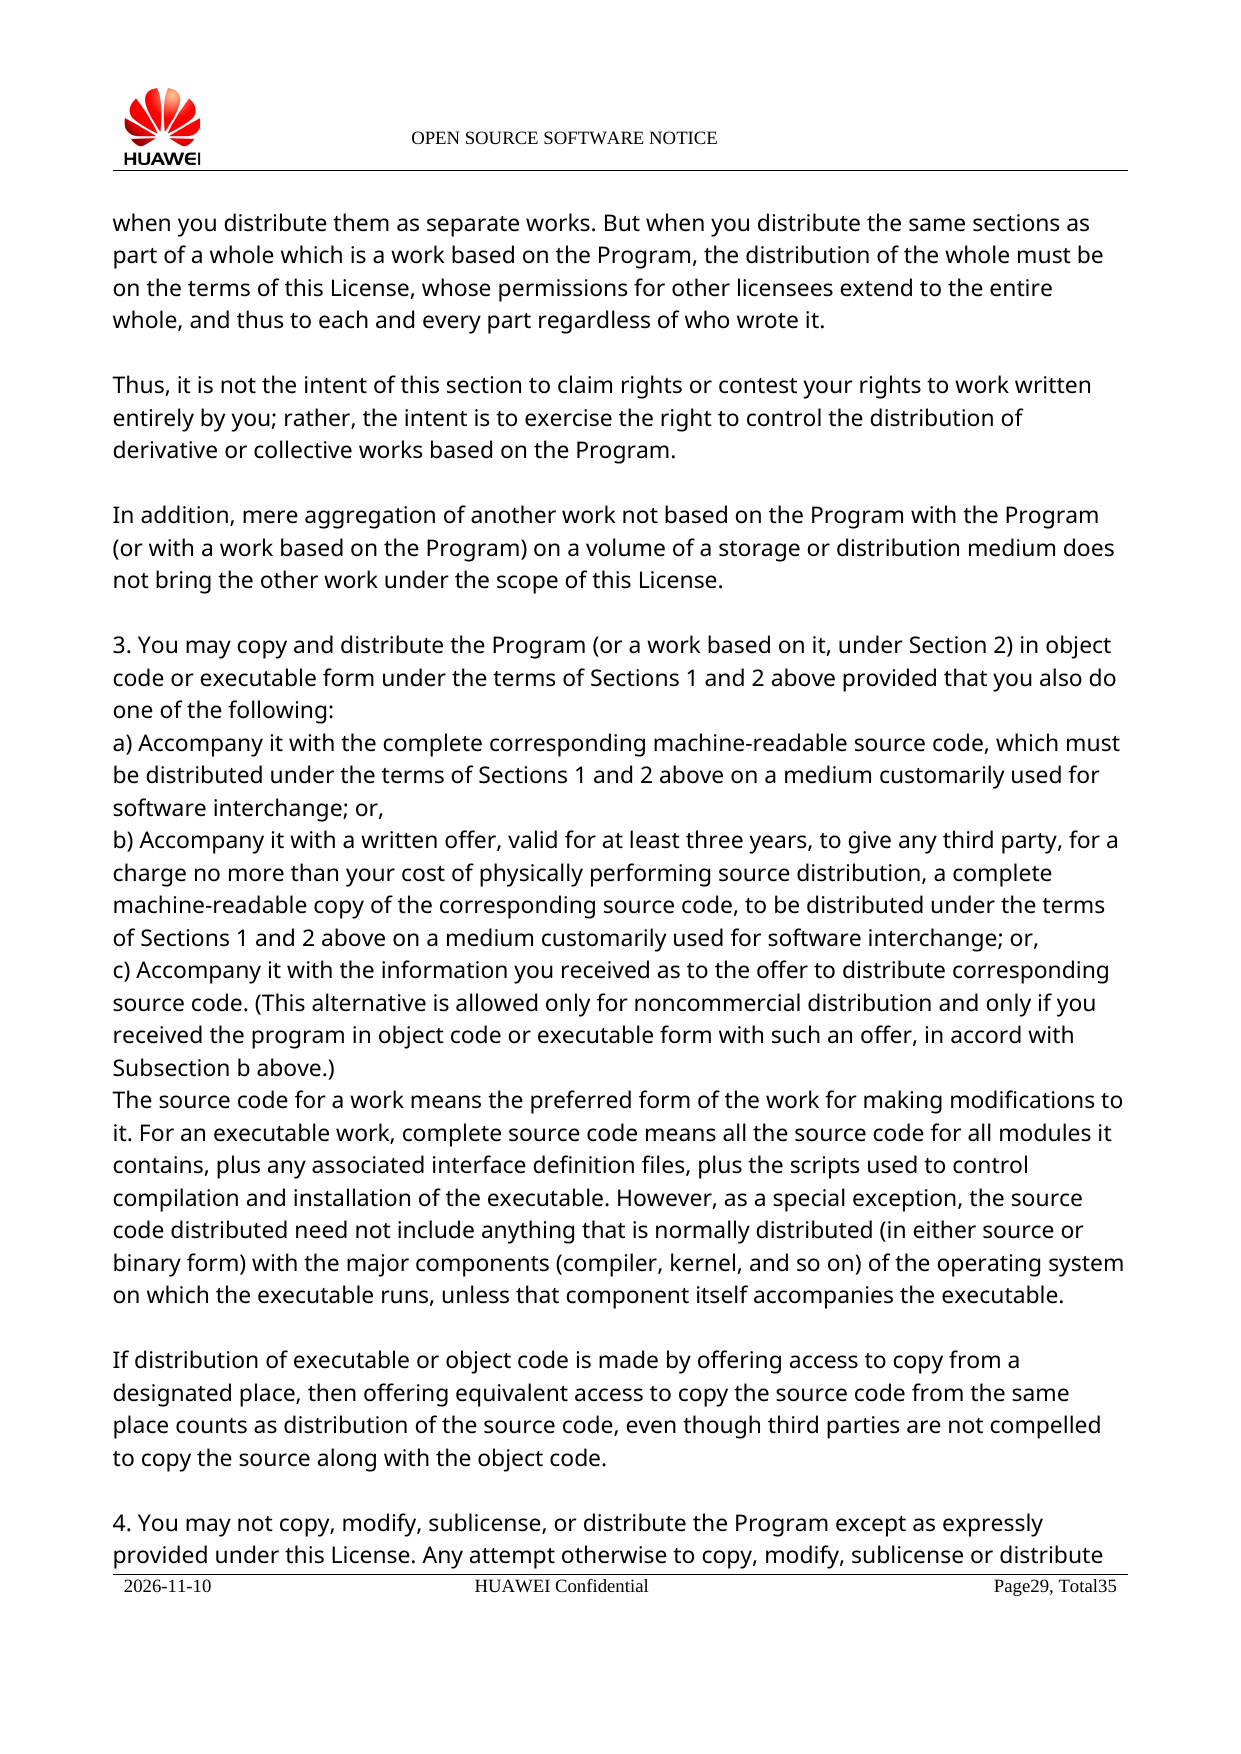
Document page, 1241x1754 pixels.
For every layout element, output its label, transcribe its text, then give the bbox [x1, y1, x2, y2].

text b) Accompany it with a written offer, valid for at least three years, to give any third party, for a charge no more than your cost of physically performing source distribution, a complete machine-readable copy of the corresponding source code, to be distributed under the terms of Sections 1 and 2 above on a medium customarily used for software interchange; or, [112, 824, 1128, 954]
text 3. You may copy and distribute the Program (or a work based on it, under Section 2) in object code or executable form under the terms of Sections 1 and 2 above provided that you also do one of the following: [112, 629, 1128, 726]
text The source code for a work means the preferred form of the work for making modifications to it. For an executable work, complete source code means all the source code for all modules it contains, plus any associated interface definition files, plus the scripts used to control compilation and installation of the executable. However, as a special exception, the source code distributed need not include anything that is normally distributed (in either source or binary form) with the major components (compiler, kernel, and so on) of the operating system on which the executable runs, unless that component itself accompanies the executable. [112, 1084, 1128, 1311]
text a) Accompany it with the complete corresponding machine-readable source code, which must be distributed under the terms of Sections 1 and 2 above on a medium customarily used for software interchange; or, [112, 726, 1128, 824]
text In addition, mere aggregation of another work not based on the Program with the Program (or with a work based on the Program) on a volume of a storage or distribution medium does not bring the other work under the scope of this License. [112, 499, 1128, 596]
text c) Accompany it with the information you received as to the offer to distribute corresponding source code. (This alternative is allowed only for noncommercial distribution and only if you received the program in object code or executable form with such an offer, in accord with Subsection b above.) [112, 954, 1128, 1084]
text If distribution of executable or object code is made by offering access to copy from a designated place, then offering equivalent access to copy the source code from the same place counts as distribution of the source code, even though third parties are not compelled to copy the source along with the object code. [112, 1344, 1128, 1474]
text Thus, it is not the intent of this section to claim rights or contest your rights to work written entirely by you; rather, the intent is to exercise the right to control the distribution of derivative or collective works based on the Program. [112, 369, 1128, 466]
picture [124, 88, 201, 165]
